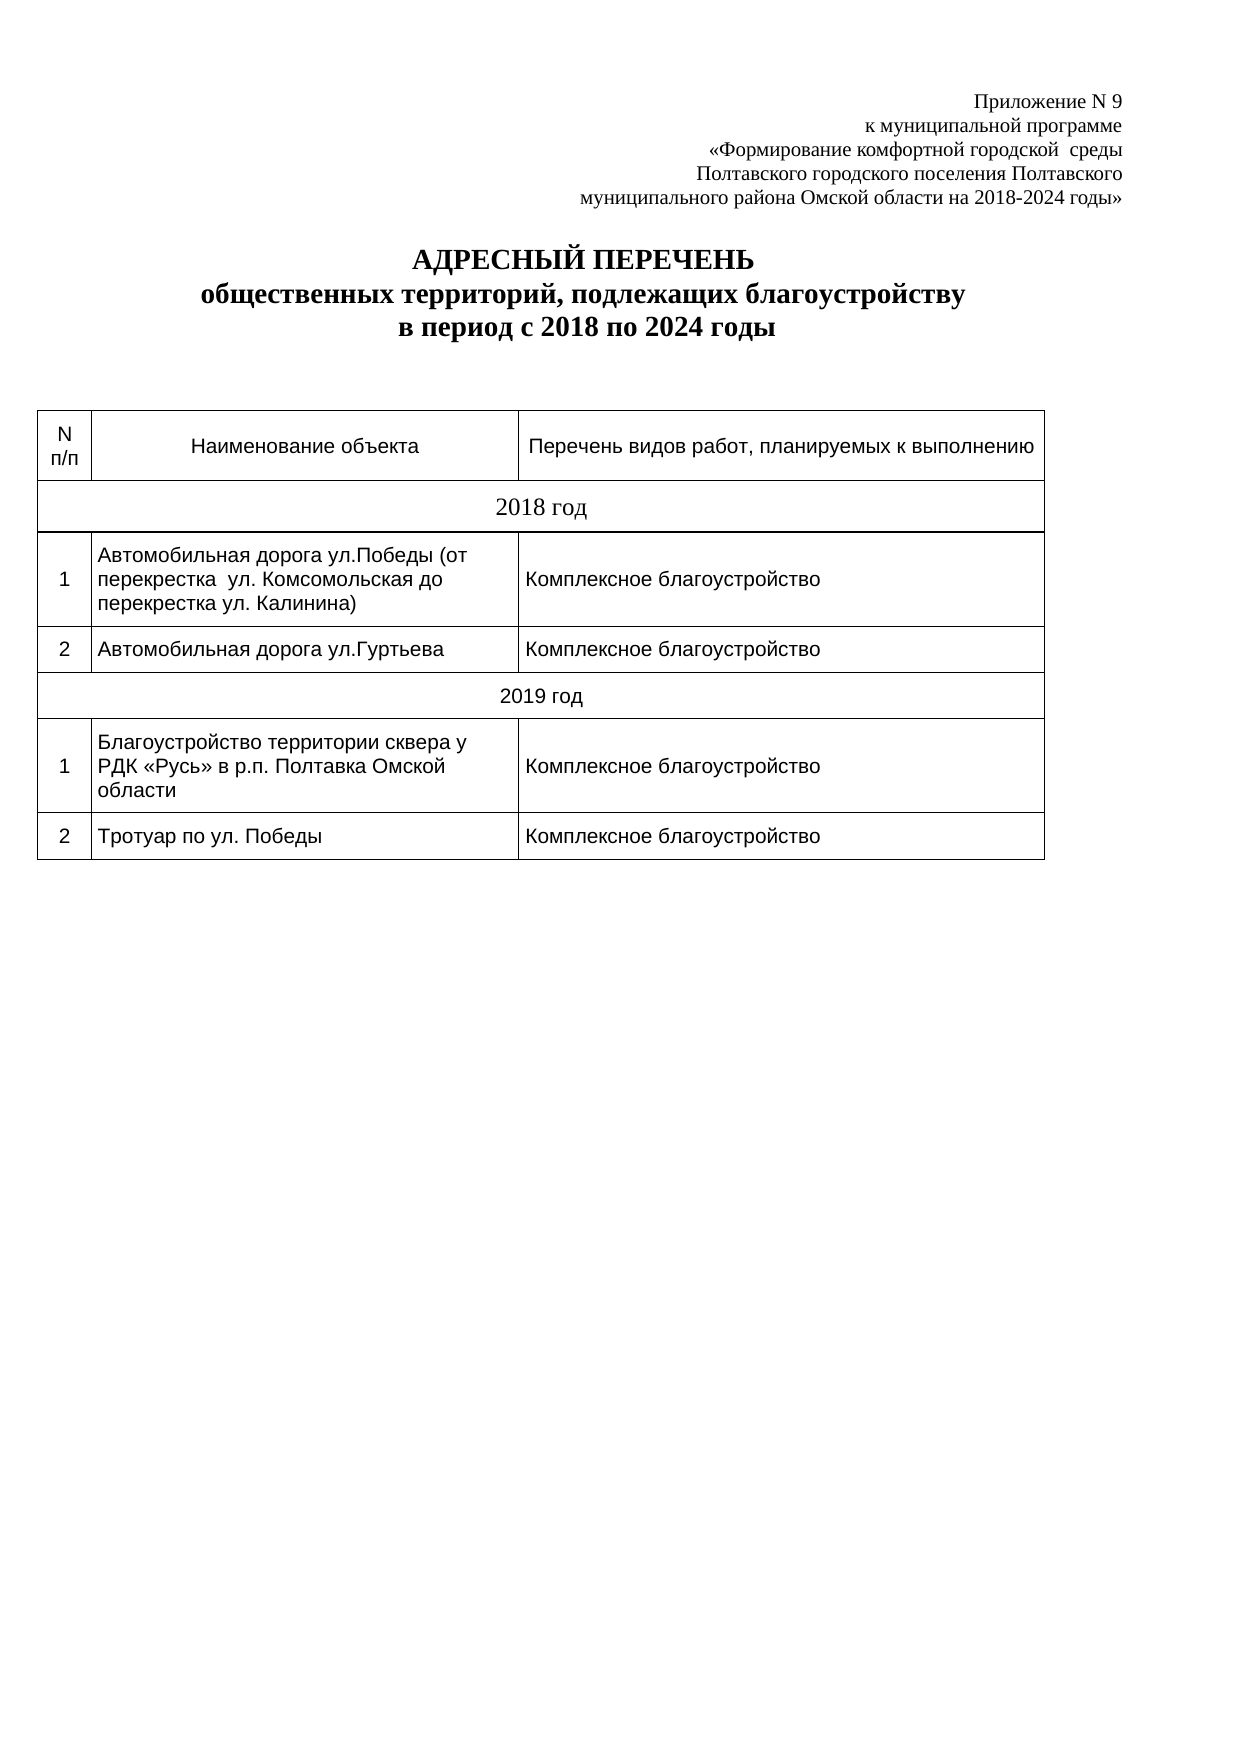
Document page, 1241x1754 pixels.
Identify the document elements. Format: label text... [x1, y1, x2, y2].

title общественных территорий, подлежащих благоустройству [44, 276, 1122, 309]
text Полтавского городского поселения Полтавского [44, 161, 1123, 185]
table_cell 2 [38, 627, 91, 672]
table_cell Тротуар по ул. Победы [92, 813, 518, 858]
title в период с 2018 по 2024 годы [44, 309, 1122, 343]
table_cell Автомобильная дорога ул.Гуртьева [92, 627, 518, 672]
table_cell 2 [38, 813, 91, 858]
table_cell Комплексное благоустройство [519, 533, 1044, 626]
table_cell Комплексное благоустройство [519, 627, 1044, 672]
table_cell Комплексное благоустройство [519, 813, 1044, 858]
table_cell 1 [38, 533, 91, 626]
table_header N п/п [38, 411, 91, 480]
table_header Перечень видов работ, планируемых к выполнению [519, 411, 1044, 480]
table_cell 1 [38, 719, 91, 812]
text к муниципальной программе [44, 113, 1122, 137]
text муниципального района Омской области на 2018-2024 годы» [44, 185, 1123, 209]
table_cell 2019 год [38, 673, 1044, 718]
table_cell Благоустройство территории сквера у РДК «Русь» в р.п. Полтавка Омской области [92, 719, 518, 812]
table_cell Автомобильная дорога ул.Победы (от перекрестка ул. Комсомольская до перекрестка ул. Калинина) [92, 533, 518, 626]
table_cell Комплексное благоустройство [519, 719, 1044, 812]
text Приложение N 9 [44, 89, 1122, 113]
table_cell 2018 год [38, 481, 1044, 531]
text «Формирование комфортной городской среды [44, 137, 1123, 161]
table_header Наименование объекта [92, 411, 518, 480]
title АДРЕСНЫЙ ПЕРЕЧЕНЬ [44, 242, 1122, 276]
